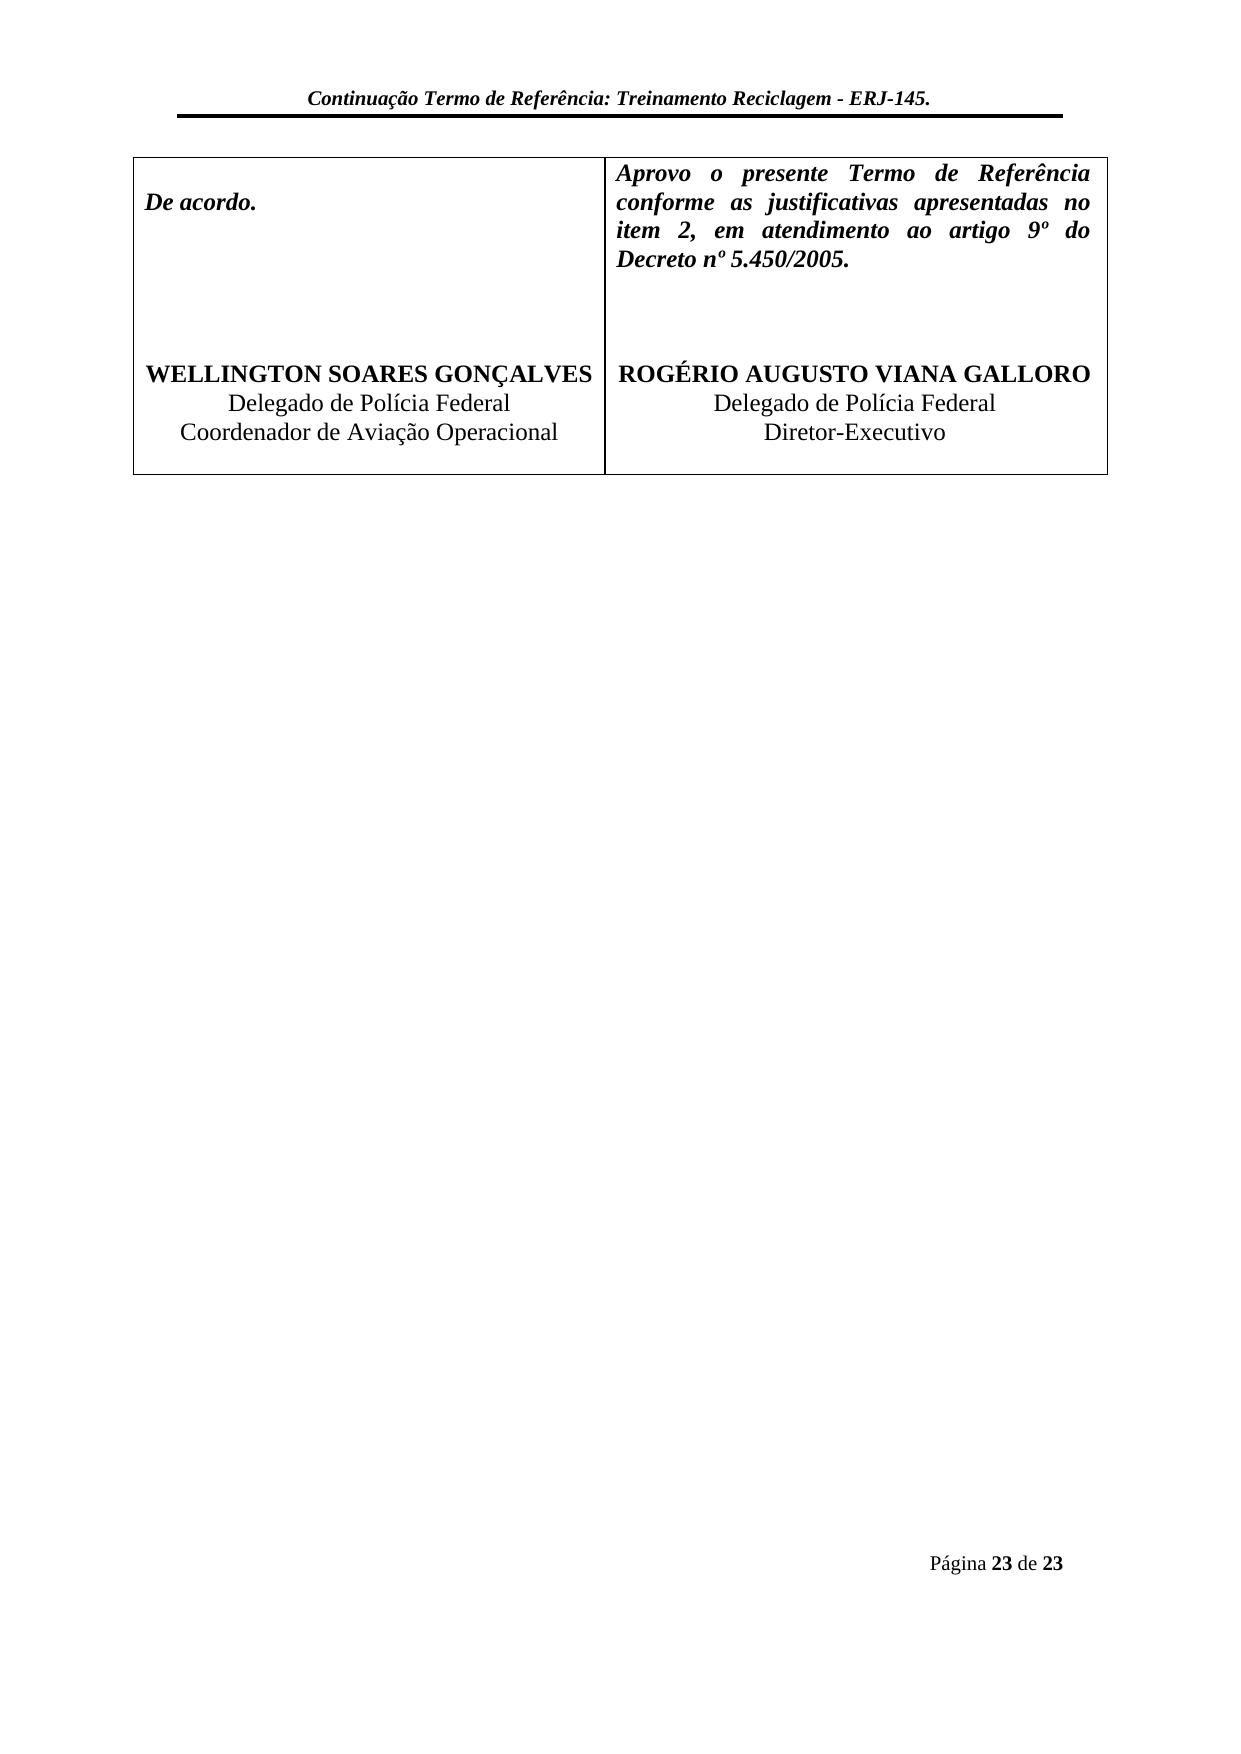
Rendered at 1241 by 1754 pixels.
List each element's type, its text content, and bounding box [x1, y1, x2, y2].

table_header De acordo. WELLINGTON SOARES GONÇALVES Delegado de Polícia Federal Coordenador de Aviação Operacional [134, 158, 604, 474]
table_header Aprovo o presente Termo de Referência conforme as justificativas apresentadas no item 2, em atendimento ao artigo 9º do Decreto nº 5.450/2005. ROGÉRIO AUGUSTO VIANA GALLORO Delegado de Polícia Federal Diretor-Executivo [606, 158, 1107, 474]
